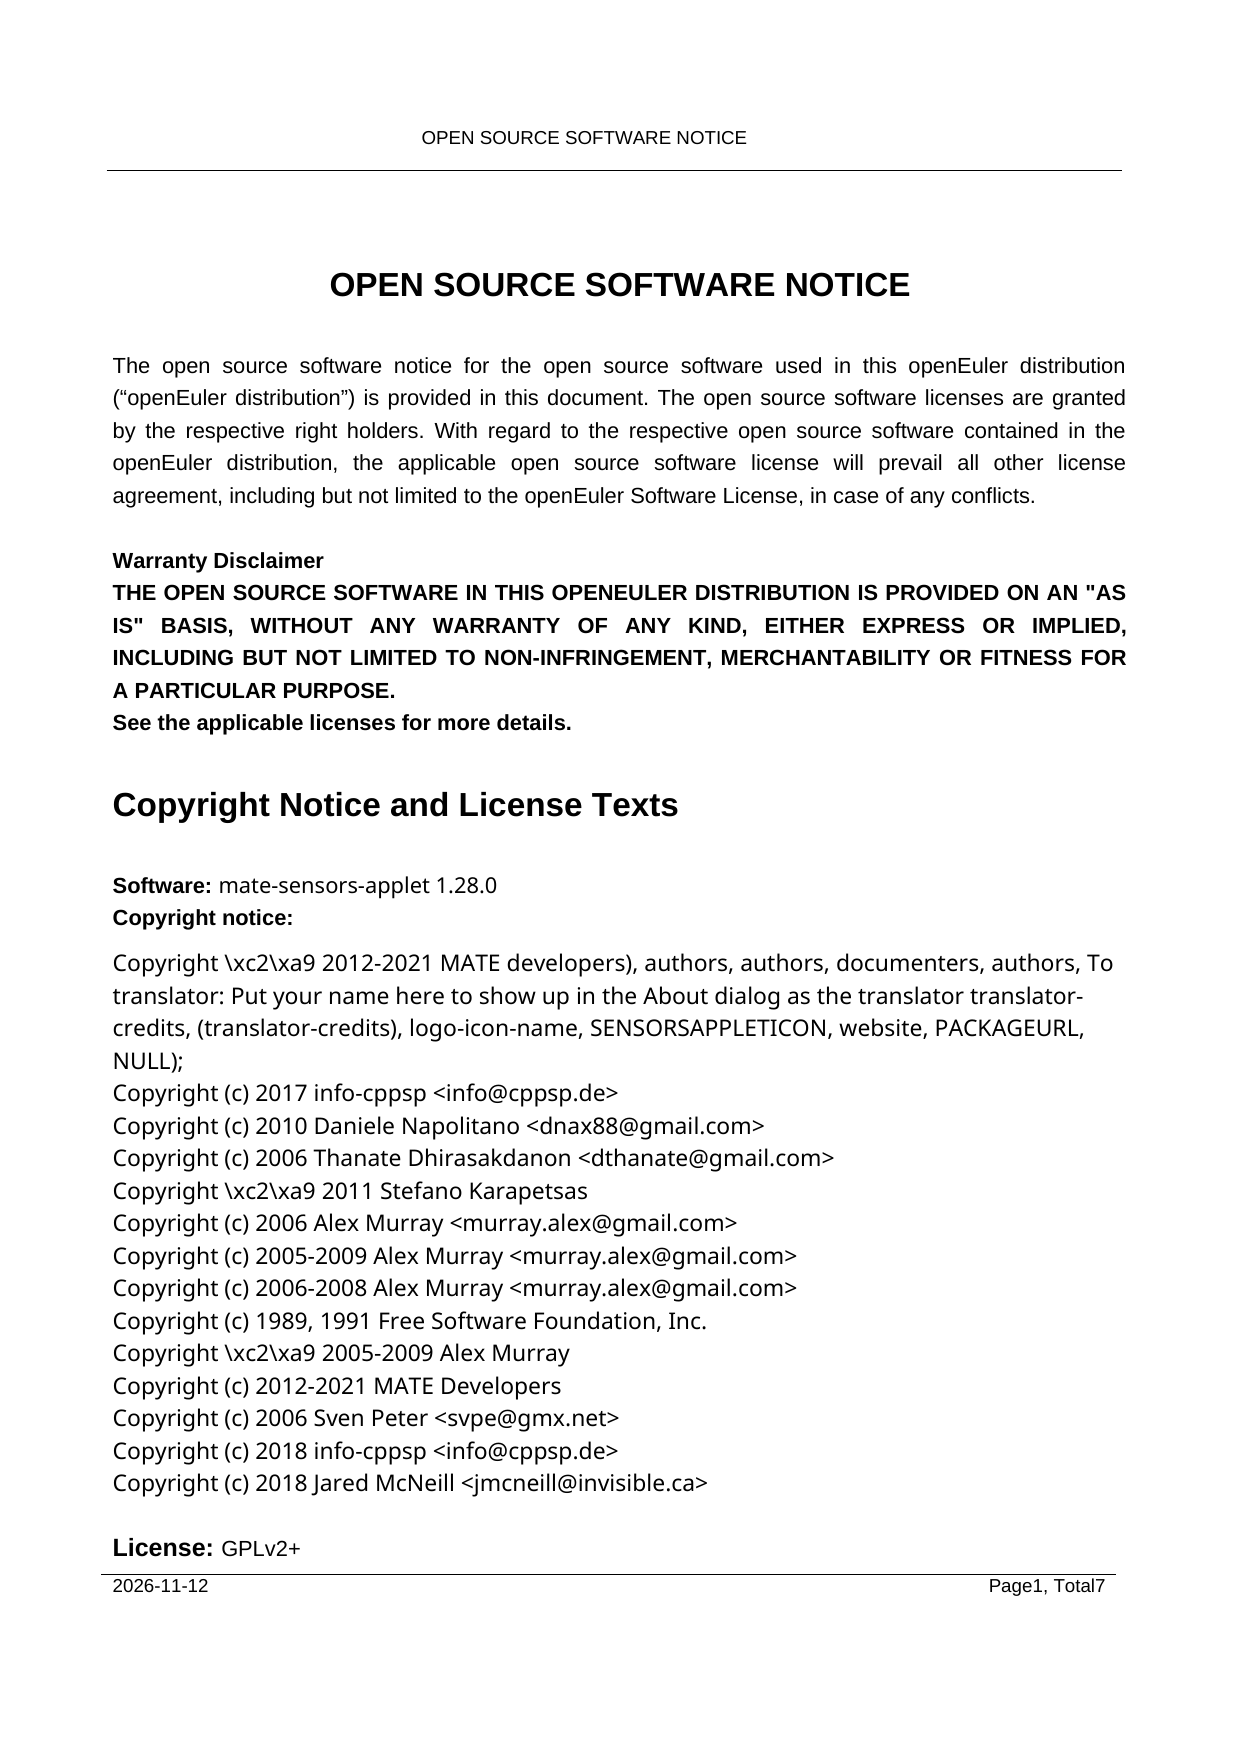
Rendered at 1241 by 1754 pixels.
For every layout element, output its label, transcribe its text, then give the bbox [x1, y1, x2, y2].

text License: GPLv2+ [112, 1532, 1128, 1564]
text The open source software notice for the open source software used in this openEuler distribution (“openEuler distribution”) is provided in this document. The open source software licenses are granted by the respective right holders. With regard to the respective open source software contained in the openEuler distribution, the applicable open source software license will prevail all other license agreement, including but not limited to the openEuler Software License, in case of any conflicts. [112, 349, 1128, 511]
title Software: mate-sensors-applet 1.28.0 [112, 869, 1128, 901]
text Copyright notice: [112, 901, 1128, 934]
text Copyright Notice and License Texts [112, 771, 1128, 836]
text Warranty Disclaimer [112, 544, 1128, 576]
text Copyright \xc2\xa9 2012-2021 MATE developers), authors, authors, documenters, authors, To translator: Put your name here to show up in the About dialog as the translator translator-credits, (translator-credits), logo-icon-name, SENSORSAPPLETICON, website, PACKAGEURL, NULL); Copyright (c) 2017 info-cppsp <info@cppsp.de> Copyright (c) 2010 Daniele Napolitano <dnax88@gmail.com> Copyright (c) 2006 Thanate Dhirasakdanon <dthanate@gmail.com> Copyright \xc2\xa9 2011 Stefano Karapetsas Copyright (c) 2006 Alex Murray <murray.alex@gmail.com> Copyright (c) 2005-2009 Alex Murray <murray.alex@gmail.com> Copyright (c) 2006-2008 Alex Murray <murray.alex@gmail.com> Copyright (c) 1989, 1991 Free Software Foundation, Inc. Copyright \xc2\xa9 2005-2009 Alex Murray Copyright (c) 2012-2021 MATE Developers Copyright (c) 2006 Sven Peter <svpe@gmx.net> Copyright (c) 2018 info-cppsp <info@cppsp.de> Copyright (c) 2018 Jared McNeill <jmcneill@invisible.ca> [112, 947, 1128, 1532]
text OPEN SOURCE SOFTWARE NOTICE [112, 251, 1128, 316]
text THE OPEN SOURCE SOFTWARE IN THIS OPENEULER DISTRIBUTION IS PROVIDED ON AN "AS IS" BASIS, WITHOUT ANY WARRANTY OF ANY KIND, EITHER EXPRESS OR IMPLIED, INCLUDING BUT NOT LIMITED TO NON-INFRINGEMENT, MERCHANTABILITY OR FITNESS FOR A PARTICULAR PURPOSE. See the applicable licenses for more details. [112, 576, 1128, 739]
